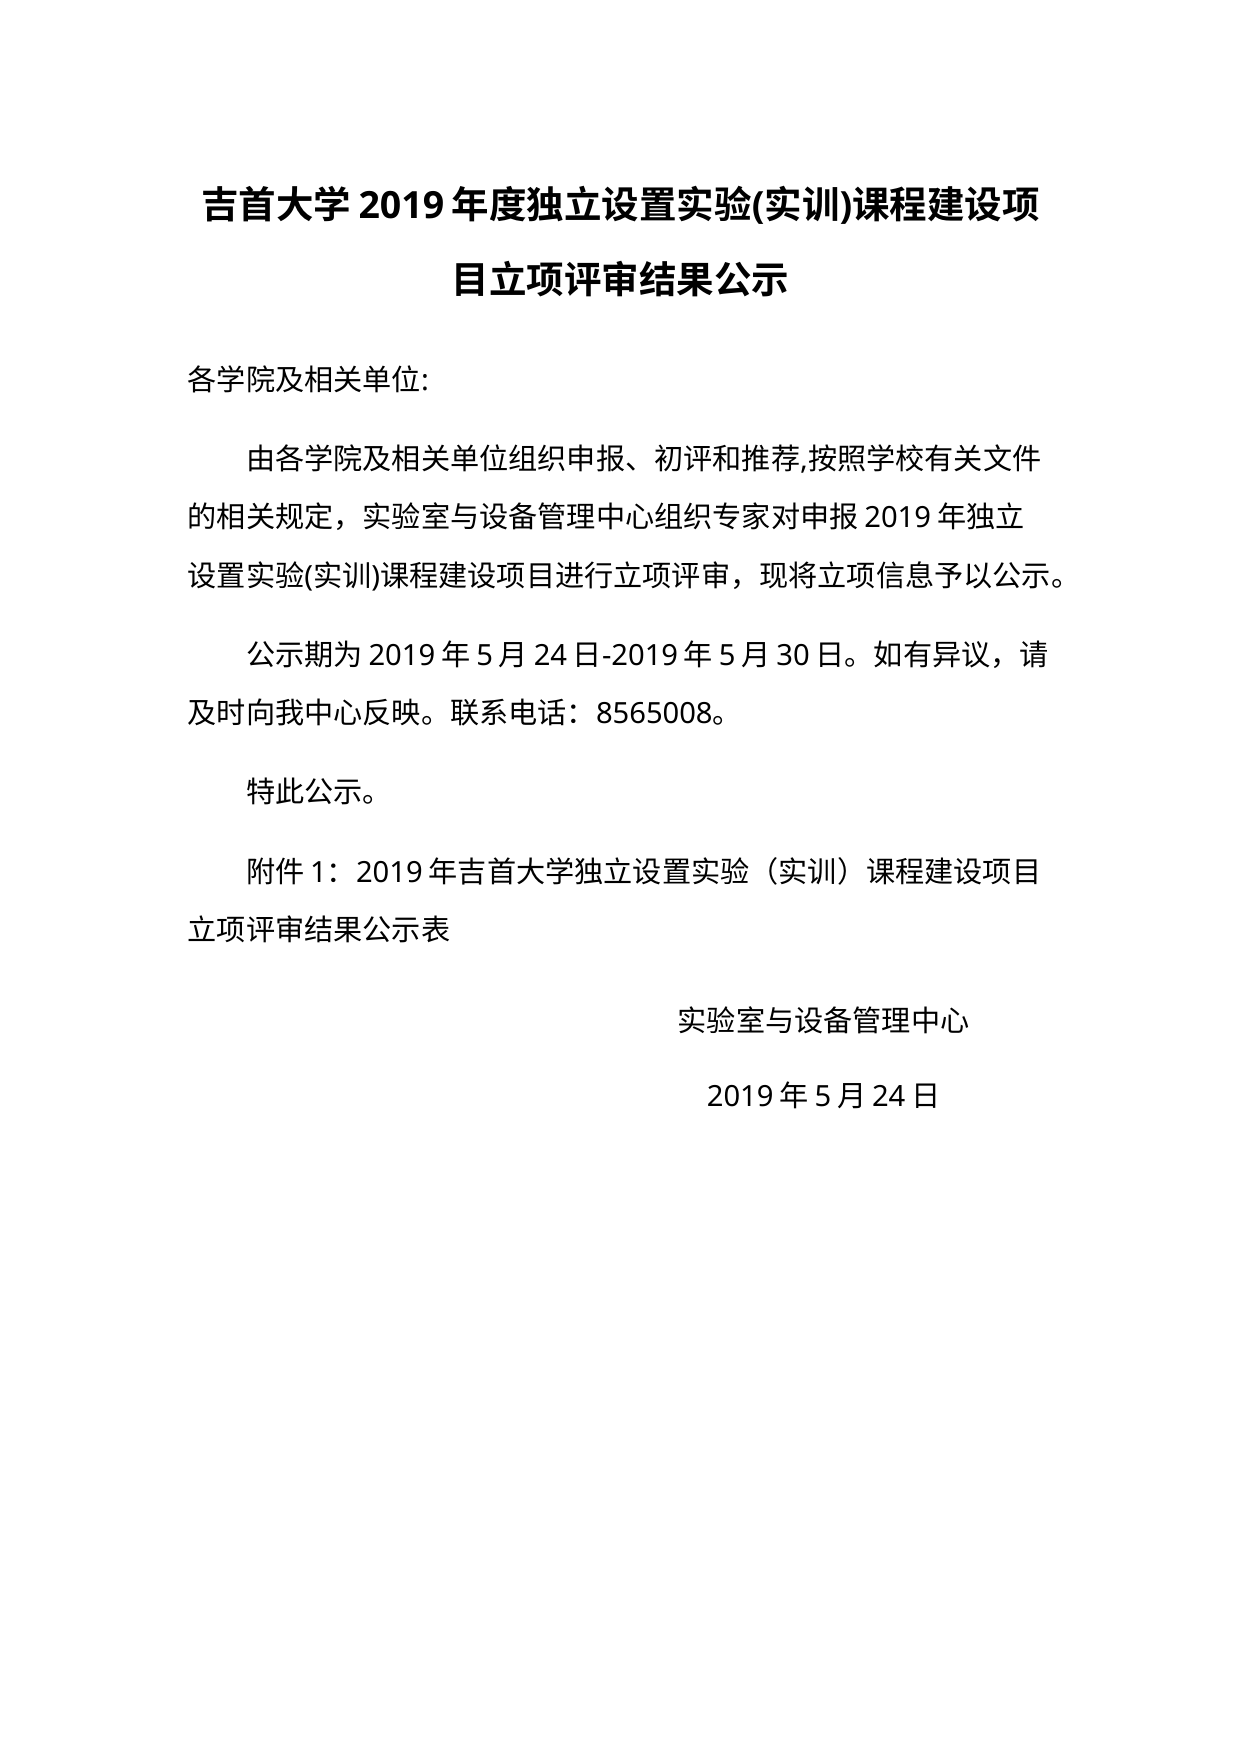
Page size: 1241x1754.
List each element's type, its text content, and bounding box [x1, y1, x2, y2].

text 各学院及相关单位: [187, 344, 1053, 402]
text 特此公示。 [187, 756, 1053, 814]
text 吉首大学2019年度独立设置实验(实训)课程建设项目立项评审结果公示 [187, 164, 1053, 314]
text 附件1：2019年吉首大学独立设置实验（实训）课程建设项目立项评审结果公示表 [187, 835, 1053, 952]
text 公示期为2019年5月24日-2019年5月30日。如有异议，请及时向我中心反映。联系电话：8565008。 [187, 619, 1053, 735]
text 由各学院及相关单位组织申报、初评和推荐,按照学校有关文件的相关规定，实验室与设备管理中心组织专家对申报2019年独立设置实验(实训)课程建设项目进行立项评审，现将立项信息予以公示。 [187, 423, 1053, 598]
text 实验室与设备管理中心 2019年5月24日 [677, 981, 1053, 1131]
